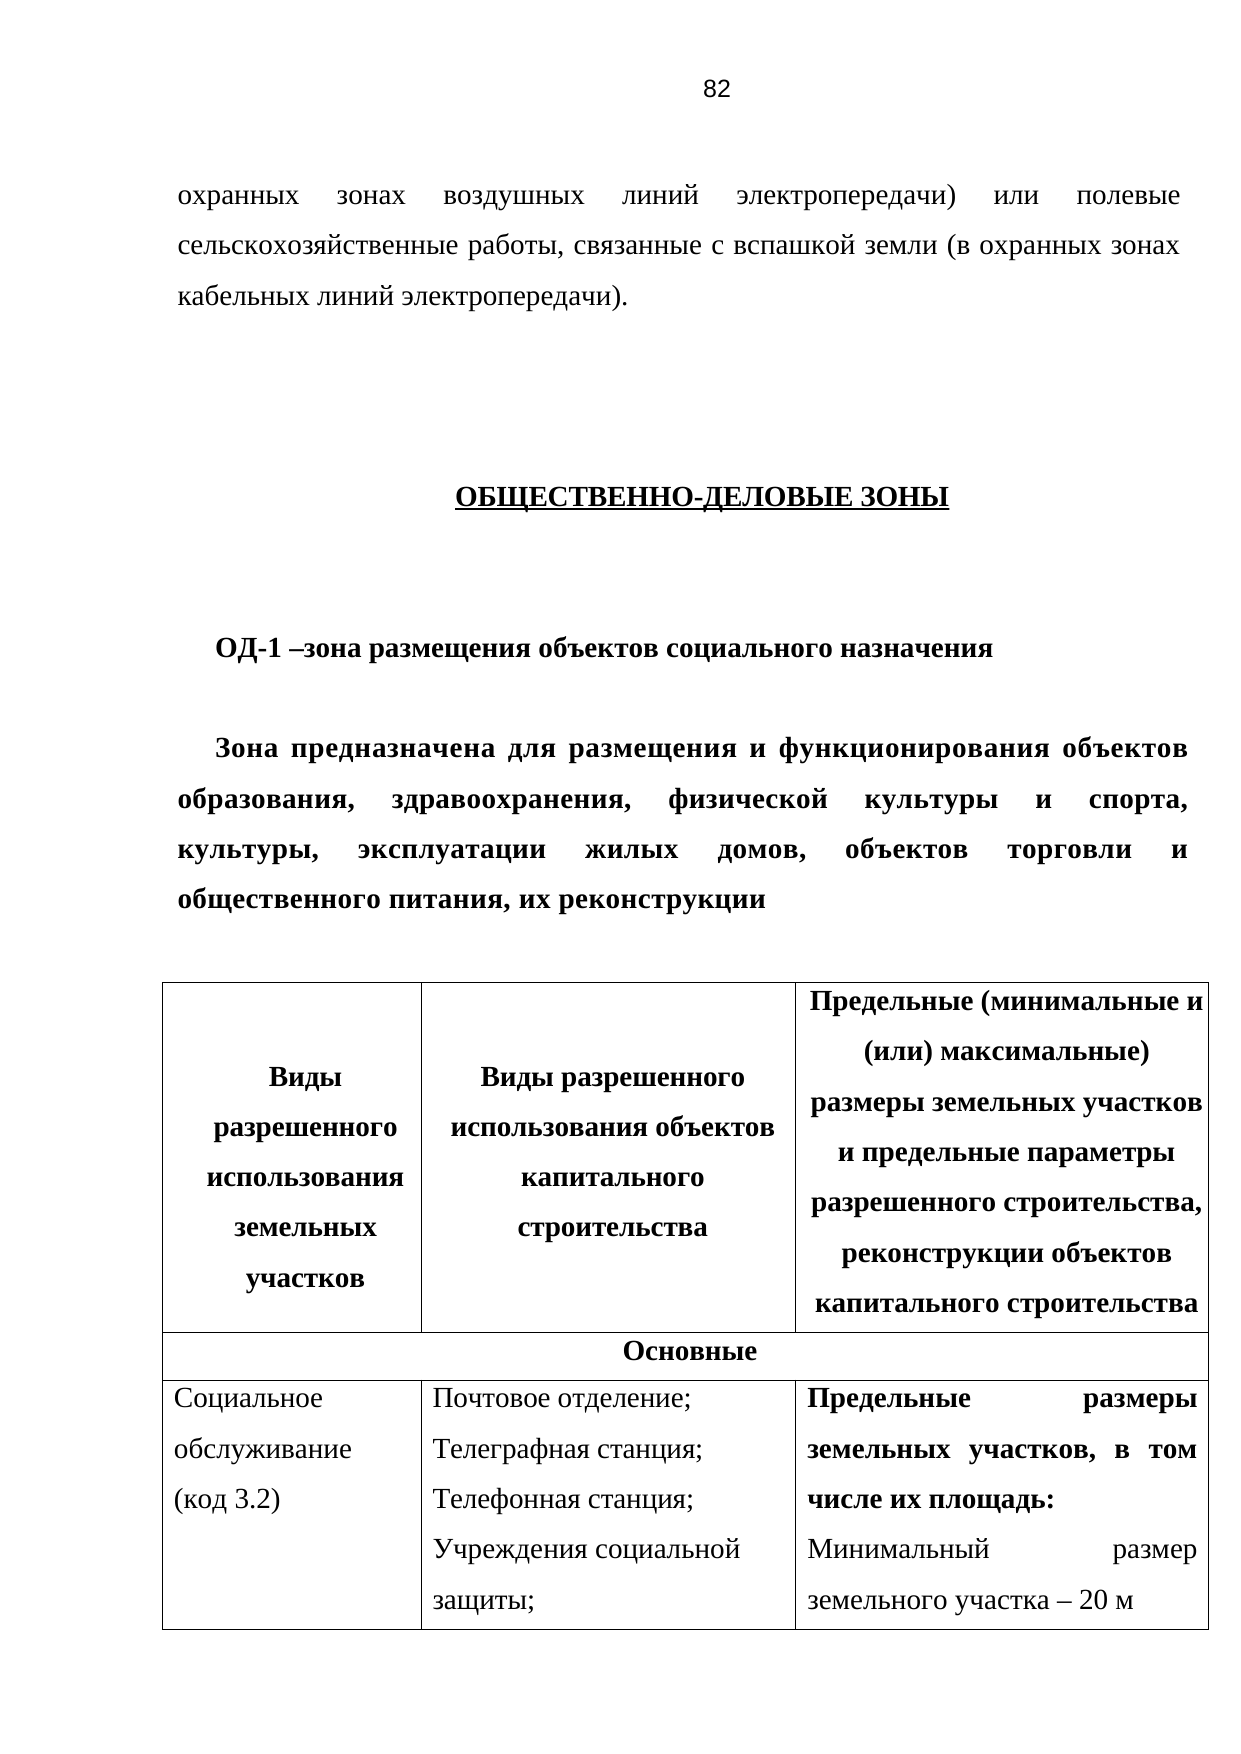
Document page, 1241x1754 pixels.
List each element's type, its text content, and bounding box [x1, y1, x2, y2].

table_header Предельные (минимальные и (или) максимальные) размеры земельных участков и предельные параметры разрешенного строительства, реконструкции объектов капитального строительства [796, 983, 1208, 1332]
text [177, 177, 1181, 311]
text ОД-1 –зона размещения объектов социального назначения [177, 630, 1190, 663]
text ОБЩЕСТВЕННО-ДЕЛОВЫЕ ЗОНЫ [177, 479, 1190, 513]
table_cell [163, 1381, 421, 1628]
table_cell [796, 1381, 1208, 1628]
table_cell Основные [163, 1333, 1208, 1379]
table_header Виды разрешенного использования земельных участков [163, 983, 421, 1332]
table_header Виды разрешенного использования объектов капитального строительства [422, 983, 795, 1332]
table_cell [422, 1381, 795, 1628]
text Зона предназначена для размещения и функционирования объектов образования, здравоохранения, физической культуры и спорта, культуры, эксплуатации жилых домов, объектов торговли и общественного питания, их реконструкции [177, 731, 1190, 915]
